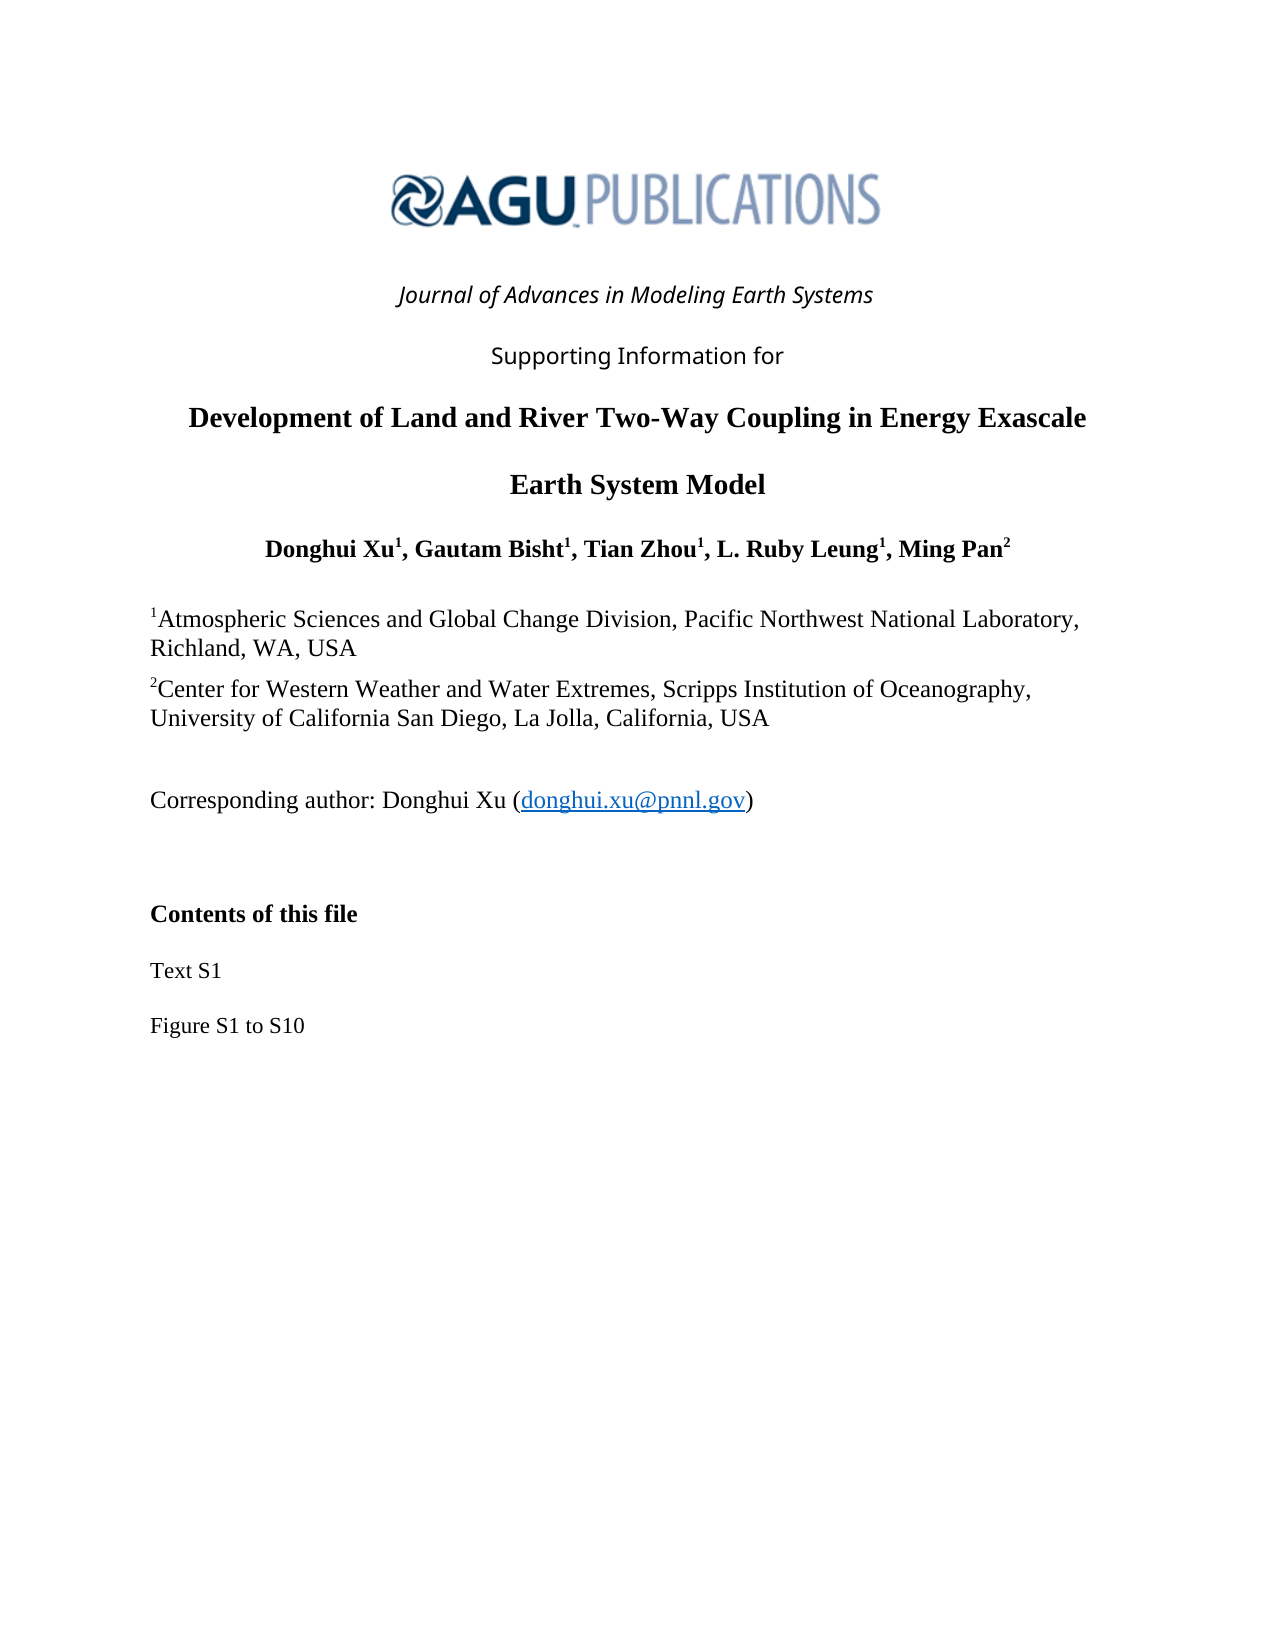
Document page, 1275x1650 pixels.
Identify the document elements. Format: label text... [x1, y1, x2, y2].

text Donghui Xu1, Gautam Bisht1, Tian Zhou1, L. Ruby Leung1, Ming Pan2 [150, 534, 1125, 563]
text Supporting Information for [150, 339, 1125, 371]
text Contents of this file [150, 899, 1125, 928]
text Text S1 [150, 957, 1125, 983]
text 1Atmospheric Sciences and Global Change Division, Pacific Northwest National Laboratory, Richland, WA, USA [150, 604, 1125, 662]
text 2Center for Western Weather and Water Extremes, Scripps Institution of Oceanography, University of California San Diego, La Jolla, California, USA [150, 674, 1125, 732]
picture [375, 150, 901, 250]
text Corresponding author: Donghui Xu (donghui.xu@pnnl.gov) [150, 785, 1125, 814]
text Development of Land and River Two-Way Coupling in Energy Exascale Earth System Model [150, 400, 1125, 501]
text Journal of Advances in Modeling Earth Systems [150, 279, 1125, 310]
text Figure S1 to S10 [150, 1012, 1125, 1039]
